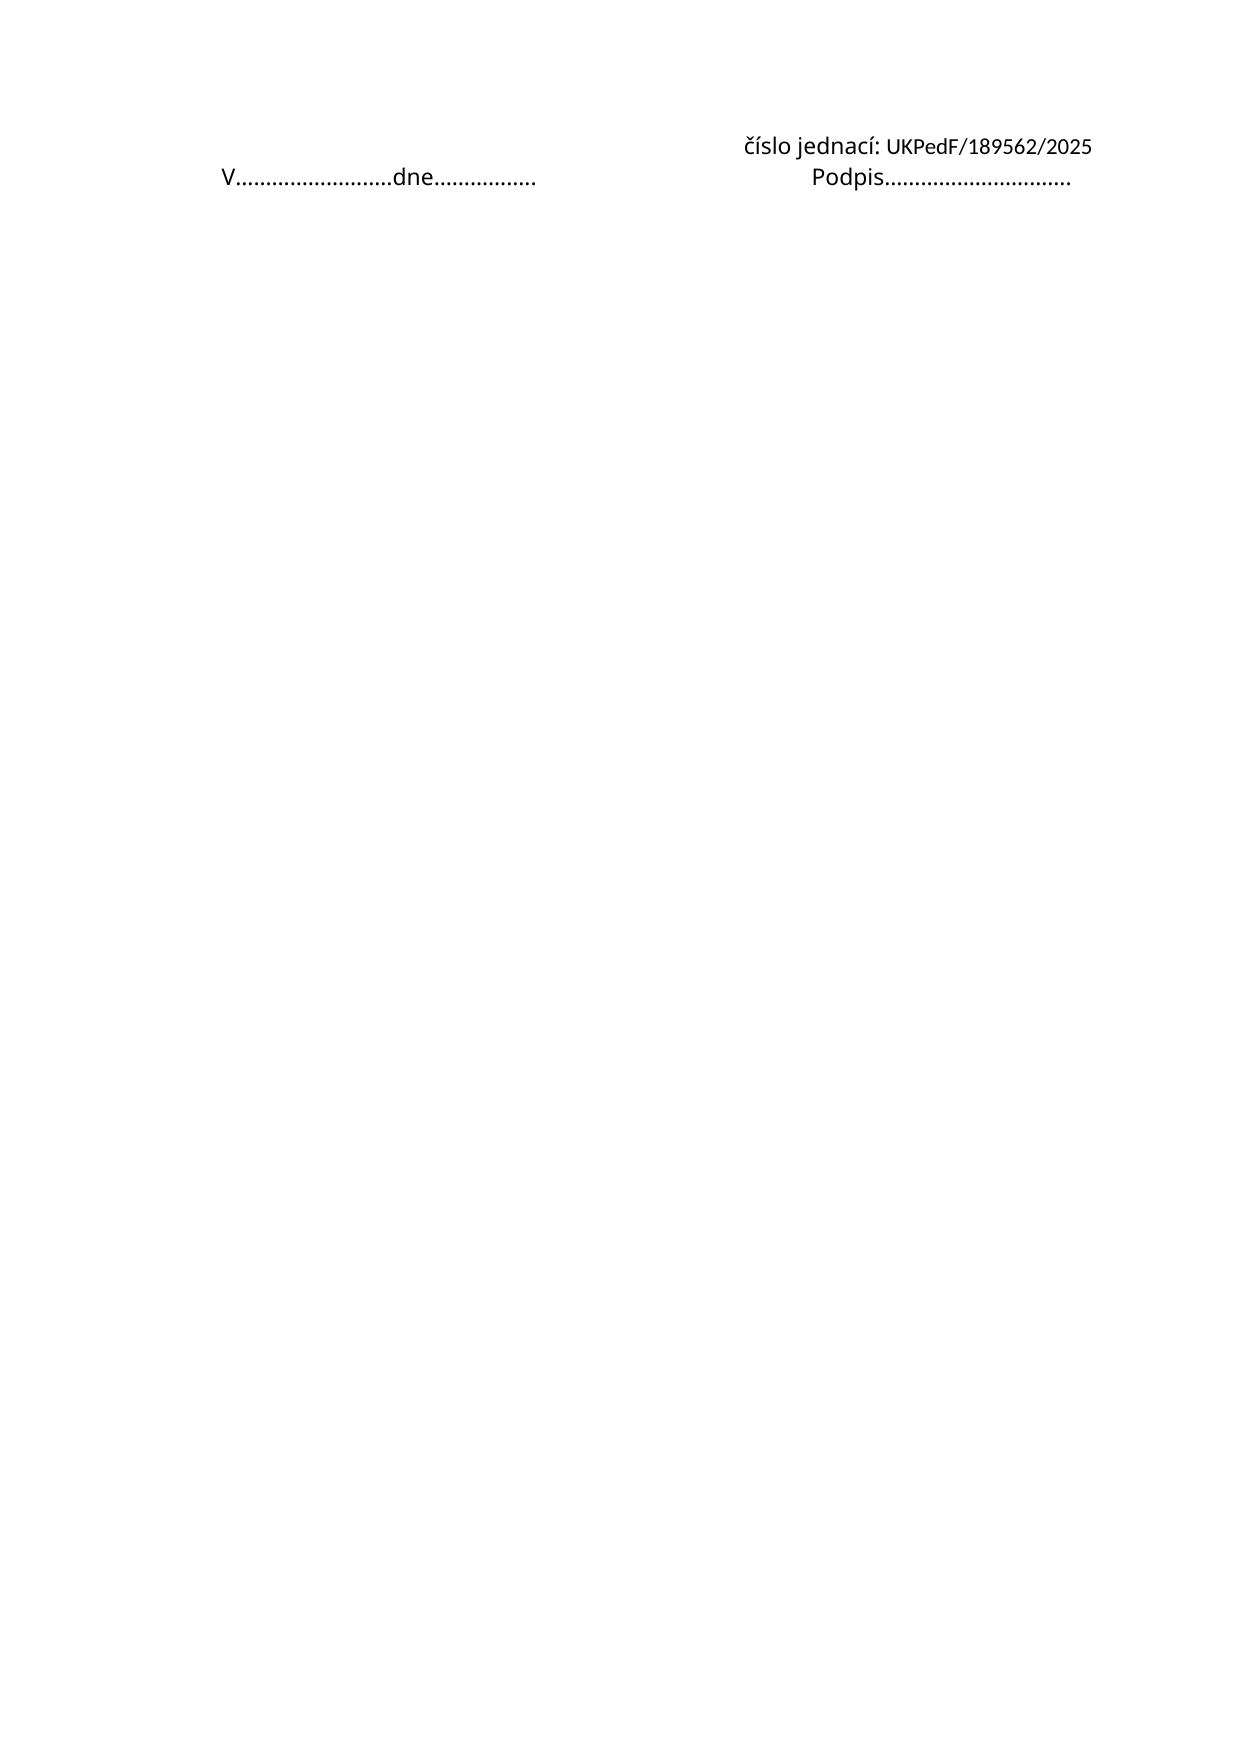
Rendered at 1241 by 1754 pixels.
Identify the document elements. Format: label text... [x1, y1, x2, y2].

list V……………………..dne…………….. Podpis…………………………. [221, 161, 1093, 192]
